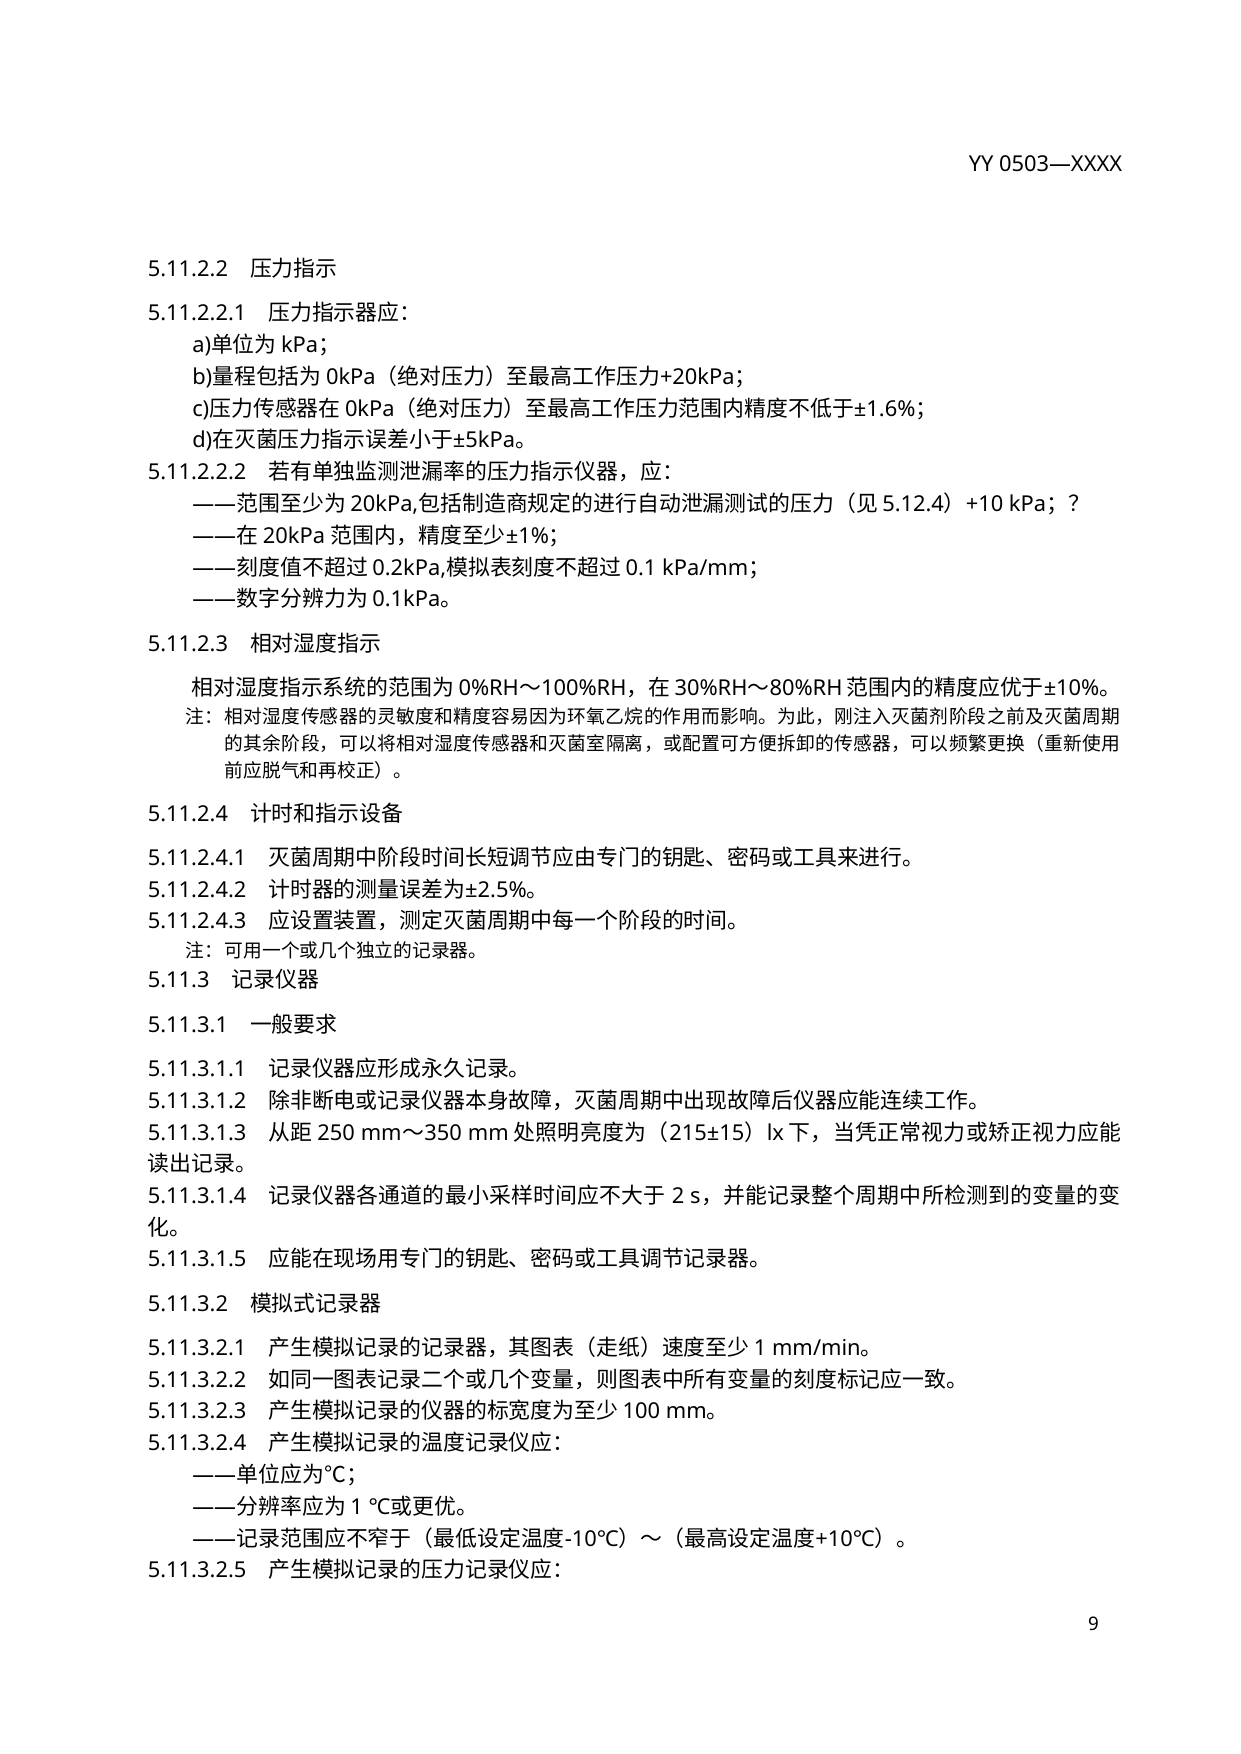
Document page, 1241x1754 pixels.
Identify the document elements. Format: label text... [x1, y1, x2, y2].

text 记录仪器 [148, 962, 1122, 994]
text 产生模拟记录的压力记录仪应： [148, 1552, 1122, 1584]
text 模拟式记录器 [148, 1286, 1122, 1317]
text 相对湿度传感器的灵敏度和精度容易因为环氧乙烷的作用而影响。为此，刚注入灭菌剂阶段之前及灭菌周期的其余阶段，可以将相对湿度传感器和灭菌室隔离，或配置可方便拆卸的传感器，可以频繁更换（重新使用前应脱气和再校正）。 [186, 702, 1122, 783]
text 相对湿度指示系统的范围为0%RH～100%RH，在30%RH～80%RH范围内的精度应优于±10%。 [148, 670, 1122, 702]
text 刻度值不超过0.2kPa,模拟表刻度不超过0.1 kPa/mm； [192, 549, 1122, 581]
text 如同一图表记录二个或几个变量，则图表中所有变量的刻度标记应一致。 [148, 1362, 1122, 1393]
text 记录仪器应形成永久记录。 [148, 1051, 1122, 1083]
text 灭菌周期中阶段时间长短调节应由专门的钥匙、密码或工具来进行。 [148, 840, 1122, 872]
text 从距250 mm～350 mm处照明亮度为（215±15）lx下，当凭正常视力或矫正视力应能读出记录。 [148, 1114, 1122, 1178]
text 除非断电或记录仪器本身故障，灭菌周期中出现故障后仪器应能连续工作。 [148, 1083, 1122, 1114]
text b)量程包括为0kPa（绝对压力）至最高工作压力+20kPa； [192, 359, 1122, 391]
text 计时器的测量误差为±2.5%。 [148, 872, 1122, 903]
text 压力指示器应： [148, 295, 1122, 327]
text 相对湿度指示 [148, 626, 1122, 657]
text 应设置装置，测定灭菌周期中每一个阶段的时间。 [148, 903, 1122, 935]
text 产生模拟记录的温度记录仪应： [148, 1425, 1122, 1457]
text c)压力传感器在0kPa（绝对压力）至最高工作压力范围内精度不低于±1.6%； [192, 391, 1122, 422]
text 记录仪器各通道的最小采样时间应不大于2 s，并能记录整个周期中所检测到的变量的变化。 [148, 1178, 1122, 1241]
text 产生模拟记录的记录器，其图表（走纸）速度至少1 mm/min。 [148, 1330, 1122, 1362]
text 可用一个或几个独立的记录器。 [186, 935, 1122, 962]
text 若有单独监测泄漏率的压力指示仪器，应： [148, 454, 1122, 486]
text 在20kPa 范围内，精度至少±1%； [192, 518, 1122, 549]
text 单位应为℃； [192, 1457, 1122, 1489]
text 一般要求 [148, 1007, 1122, 1038]
text 计时和指示设备 [148, 796, 1122, 827]
text 范围至少为20kPa,包括制造商规定的进行自动泄漏测试的压力（见5.12.4）+10 kPa；？ [192, 486, 1122, 518]
text 压力指示 [148, 251, 1122, 283]
text a)单位为kPa； [192, 327, 1122, 359]
text 应能在现场用专门的钥匙、密码或工具调节记录器。 [148, 1241, 1122, 1273]
text 产生模拟记录的仪器的标宽度为至少100 mm。 [148, 1393, 1122, 1425]
text 记录范围应不窄于（最低设定温度-10℃）～（最高设定温度+10℃）。 [192, 1521, 1122, 1552]
text 分辨率应为1 ℃或更优。 [192, 1489, 1122, 1521]
text 数字分辨力为0.1kPa。 [192, 581, 1122, 613]
text d)在灭菌压力指示误差小于±5kPa。 [192, 422, 1122, 454]
